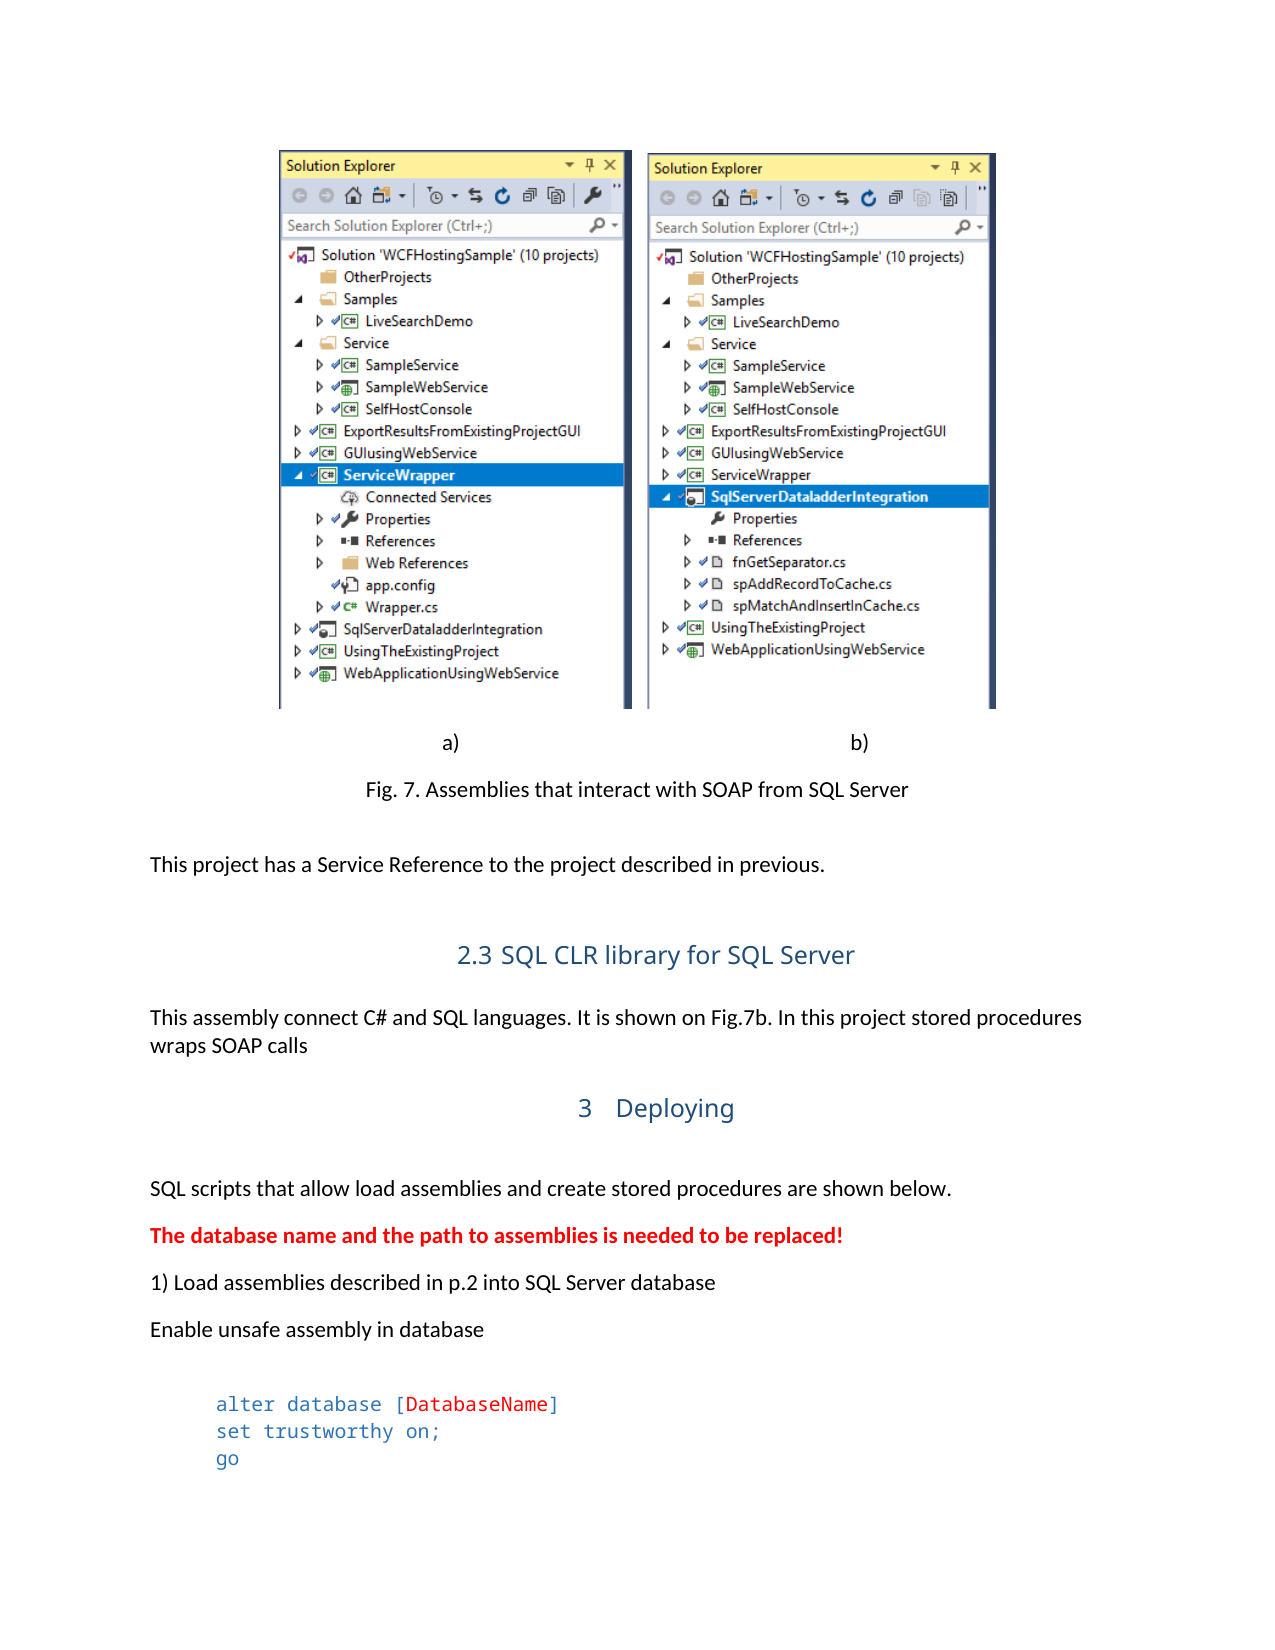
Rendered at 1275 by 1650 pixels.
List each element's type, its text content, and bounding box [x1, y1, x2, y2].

text set trustworthy on; [216, 1417, 1125, 1444]
list go [216, 1444, 1125, 1471]
list b) [187, 728, 1125, 756]
subtitle SQL CLR library for SQL Server [187, 938, 1125, 972]
subtitle Deploying [187, 1091, 1125, 1125]
text 1) Load assemblies described in p.2 into SQL Server database [150, 1268, 1125, 1296]
list This assembly connect C# and SQL languages. It is shown on Fig.7b. In this project stored procedures wraps SOAP calls [150, 1003, 1125, 1059]
list This project has a Service Reference to the project described in previous. [150, 850, 1125, 878]
picture [279, 150, 632, 709]
text alter database [DatabaseName] [216, 1390, 1125, 1417]
text SQL scripts that allow load assemblies and create stored procedures are shown below. [150, 1174, 1125, 1203]
text Enable unsafe assembly in database [150, 1315, 1125, 1343]
text Fig. 7. Assemblies that interact with SOAP from SQL Server [150, 775, 1125, 803]
picture [647, 153, 996, 709]
text The database name and the path to assemblies is needed to be replaced! [150, 1221, 1125, 1249]
